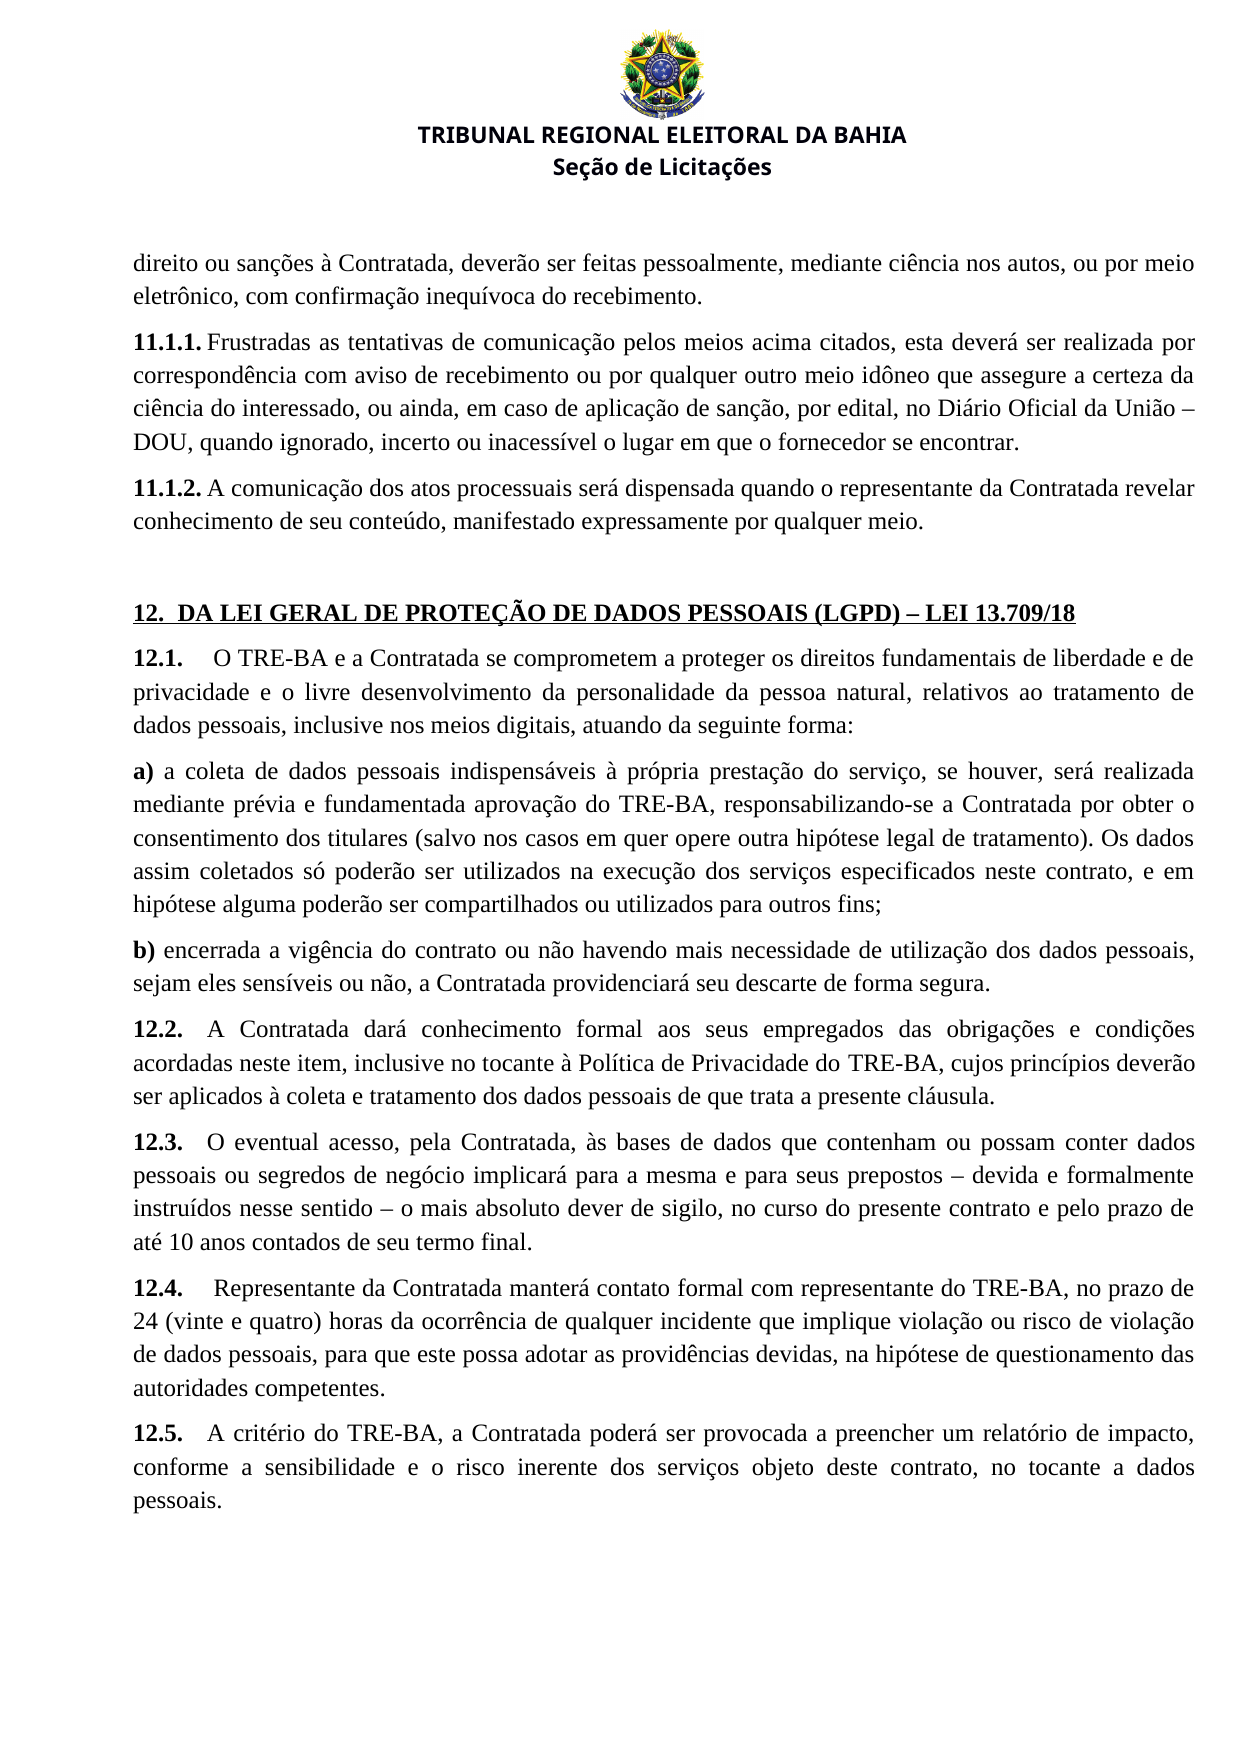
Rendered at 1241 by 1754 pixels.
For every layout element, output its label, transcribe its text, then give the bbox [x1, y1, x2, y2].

text 12.5. A critério do TRE-BA, a Contratada poderá ser provocada a preencher um relatório de impacto, conforme a sensibilidade e o risco inerente dos serviços objeto deste contrato, no tocante a dados pessoais. [133, 1415, 1196, 1515]
text a) a coleta de dados pessoais indispensáveis à própria prestação do serviço, se houver, será realizada mediante prévia e fundamentada aprovação do TRE-BA, responsabilizando-se a Contratada por obter o consentimento dos titulares (salvo nos casos em quer opere outra hipótese legal de tratamento). Os dados assim coletados só poderão ser utilizados na execução dos serviços especificados neste contrato, e em hipótese alguma poderão ser compartilhados ou utilizados para outros fins; [133, 753, 1196, 919]
text 12.3. O eventual acesso, pela Contratada, às bases de dados que contenham ou possam conter dados pessoais ou segredos de negócio implicará para a mesma e para seus prepostos – devida e formalmente instruídos nesse sentido – o mais absoluto dever de sigilo, no curso do presente contrato e pelo prazo de até 10 anos contados de seu termo final. [133, 1123, 1196, 1257]
text 12.1. O TRE-BA e a Contratada se comprometem a proteger os direitos fundamentais de liberdade e de privacidade e o livre desenvolvimento da personalidade da pessoa natural, relativos ao tratamento de dados pessoais, inclusive nos meios digitais, atuando da seguinte forma: [133, 640, 1196, 740]
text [133, 244, 1196, 311]
text 11.1.2. A comunicação dos atos processuais será dispensada quando o representante da Contratada revelar conhecimento de seu conteúdo, manifestado expressamente por qualquer meio. [133, 469, 1196, 536]
text 11.1.1. Frustradas as tentativas de comunicação pelos meios acima citados, esta deverá ser realizada por correspondência com aviso de recebimento ou por qualquer outro meio idôneo que assegure a certeza da ciência do interessado, ou ainda, em caso de aplicação de sanção, por edital, no Diário Oficial da União – DOU, quando ignorado, incerto ou inacessível o lugar em que o fornecedor se encontrar. [133, 323, 1196, 457]
text 12.2. A Contratada dará conhecimento formal aos seus empregados das obrigações e condições acordadas neste item, inclusive no tocante à Política de Privacidade do TRE-BA, cujos princípios deverão ser aplicados à coleta e tratamento dos dados pessoais de que trata a presente cláusula. [133, 1011, 1196, 1111]
text b) encerrada a vigência do contrato ou não havendo mais necessidade de utilização dos dados pessoais, sejam eles sensíveis ou não, a Contratada providenciará seu descarte de forma segura. [133, 932, 1196, 998]
text 12.4. Representante da Contratada manterá contato formal com representante do TRE-BA, no prazo de 24 (vinte e quatro) horas da ocorrência de qualquer incidente que implique violação ou risco de violação de dados pessoais, para que este possa adotar as providências devidas, na hipótese de questionamento das autoridades competentes. [133, 1269, 1196, 1403]
text 12. DA LEI GERAL DE PROTEÇÃO DE DADOS PESSOAIS (LGPD) – LEI 13.709/18 [133, 594, 1196, 628]
